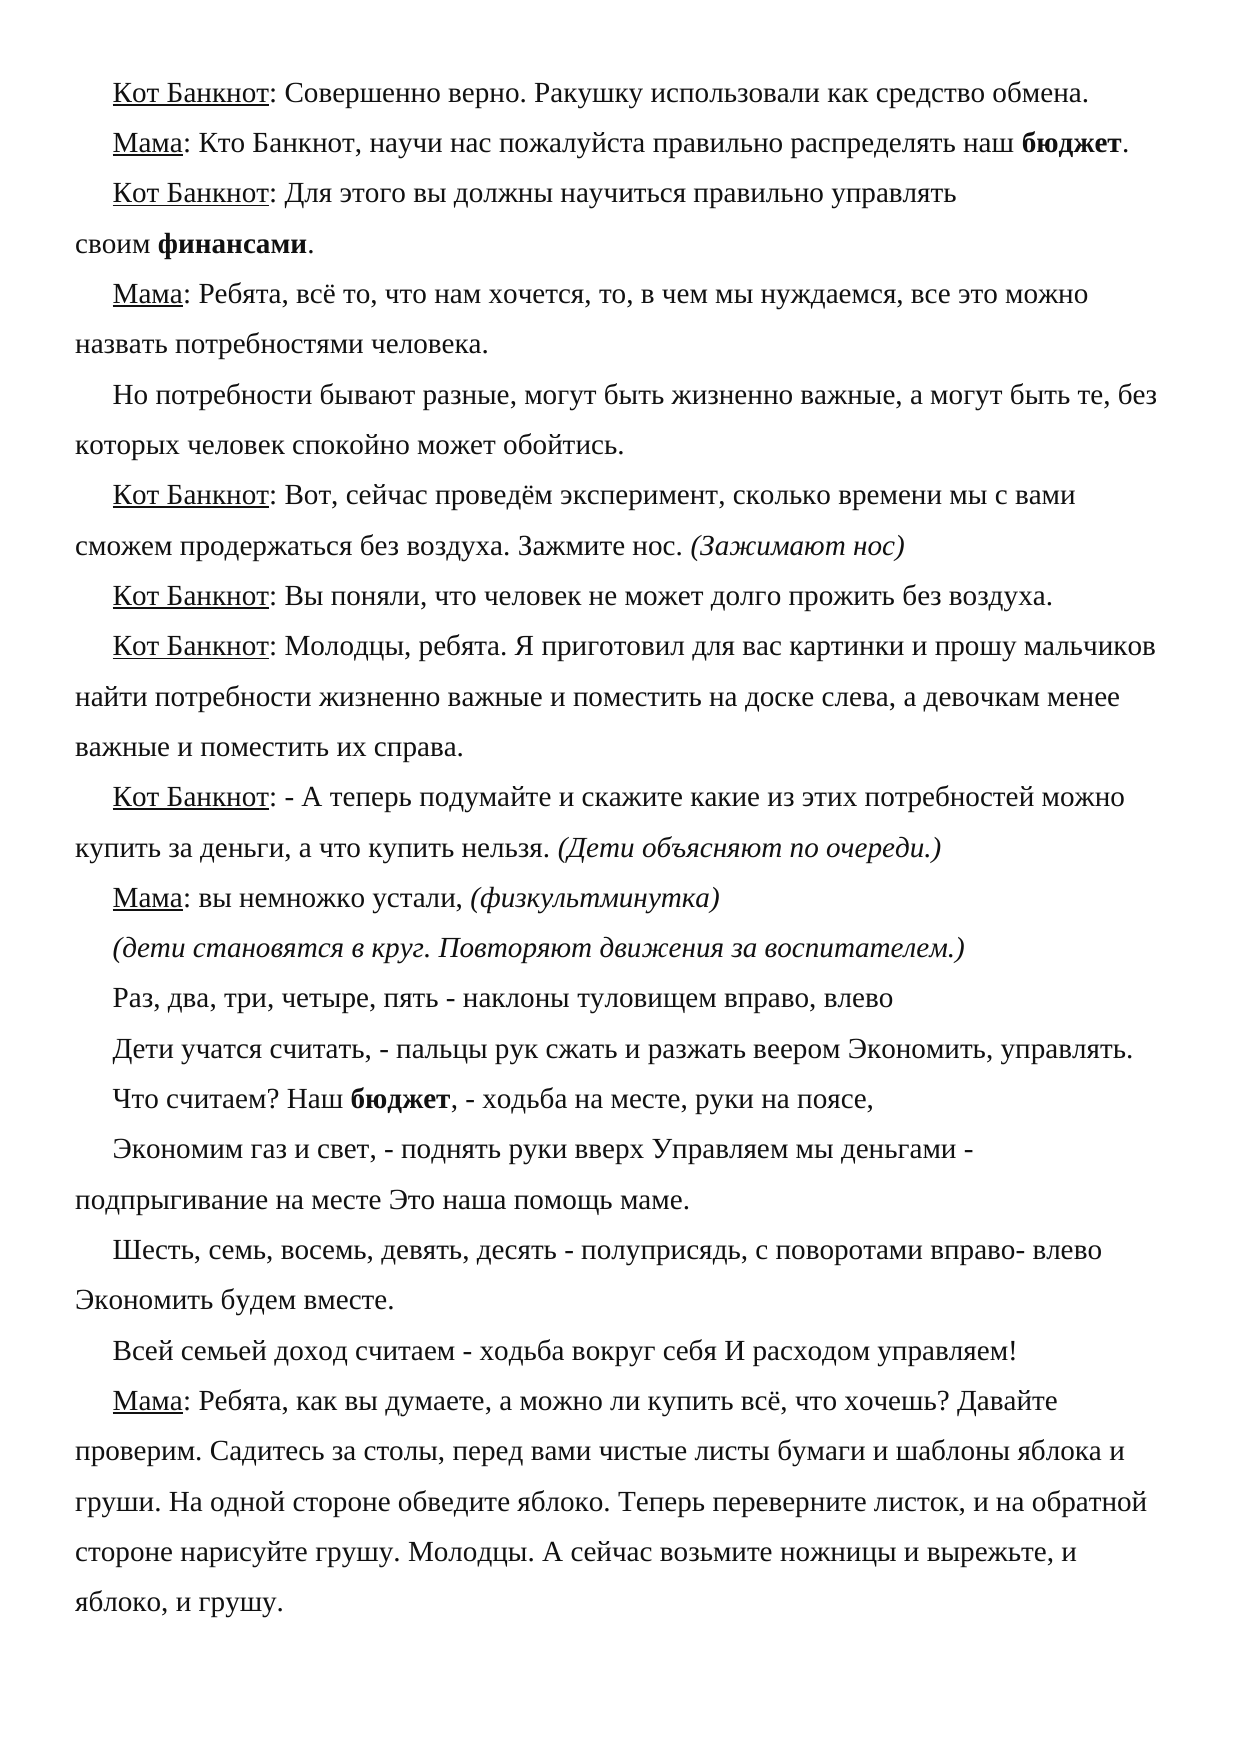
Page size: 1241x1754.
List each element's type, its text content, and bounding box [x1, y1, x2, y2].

text Всей семьей доход считаем - ходьба вокруг себя И расходом управляем! [75, 1333, 1165, 1366]
text Шесть, семь, восемь, девять, десять - полуприсядь, с поворотами вправо- влево Экономить будем вместе. [75, 1232, 1165, 1316]
text Мама: Ребята, всё то, что нам хочется, то, в чем мы нуждаемся, все это можно назвать потребностями человека. [75, 276, 1165, 360]
text Раз, два, три, четыре, пять - наклоны туловищем вправо, влево [75, 981, 1165, 1014]
text Мама: Ребята, как вы думаете, а можно ли купить всё, что хочешь? Давайте проверим. Садитесь за столы, перед вами чистые листы бумаги и шаблоны яблока и груши. На одной стороне обведите яблоко. Теперь переверните листок, и на обратной стороне нарисуйте грушу. Молодцы. А сейчас возьмите ножницы и вырежьте, и яблоко, и грушу. [75, 1383, 1165, 1618]
text Кот Банкнот: Вы поняли, что человек не может долго прожить без воздуха. [75, 578, 1165, 612]
text (дети становятся в круг. Повторяют движения за воспитателем.) [75, 930, 1165, 964]
text Кот Банкнот: Молодцы, ребята. Я приготовил для вас картинки и прошу мальчиков найти потребности жизненно важные и поместить на доске слева, а девочкам менее важные и поместить их справа. [75, 628, 1165, 763]
text Экономим газ и свет, - поднять руки вверх Управляем мы деньгами - подпрыгивание на месте Это наша помощь маме. [75, 1132, 1165, 1215]
text Мама: Кто Банкнот, научи нас пожалуйста правильно распределять наш бюджет. [75, 125, 1165, 159]
text Но потребности бывают разные, могут быть жизненно важные, а могут быть те, без которых человек спокойно может обойтись. [75, 377, 1165, 461]
text Кот Банкнот: Совершенно верно. Ракушку использовали как средство обмена. [75, 75, 1165, 108]
text Дети учатся считать, - пальцы рук сжать и разжать веером Экономить, управлять. [75, 1031, 1165, 1064]
text Кот Банкнот: Вот, сейчас проведём эксперимент, сколько времени мы с вами сможем продержаться без воздуха. Зажмите нос. (Зажимают нос) [75, 477, 1165, 561]
text Кот Банкнот: - А теперь подумайте и скажите какие из этих потребностей можно купить за деньги, а что купить нельзя. (Дети объясняют по очереди.) [75, 779, 1165, 863]
text Кот Банкнот: Для этого вы должны научиться правильно управлять своим финансами. [75, 176, 1165, 259]
text Мама: вы немножко устали, (физкультминутка) [75, 880, 1165, 913]
text Что считаем? Наш бюджет, - ходьба на месте, руки на поясе, [75, 1081, 1165, 1115]
